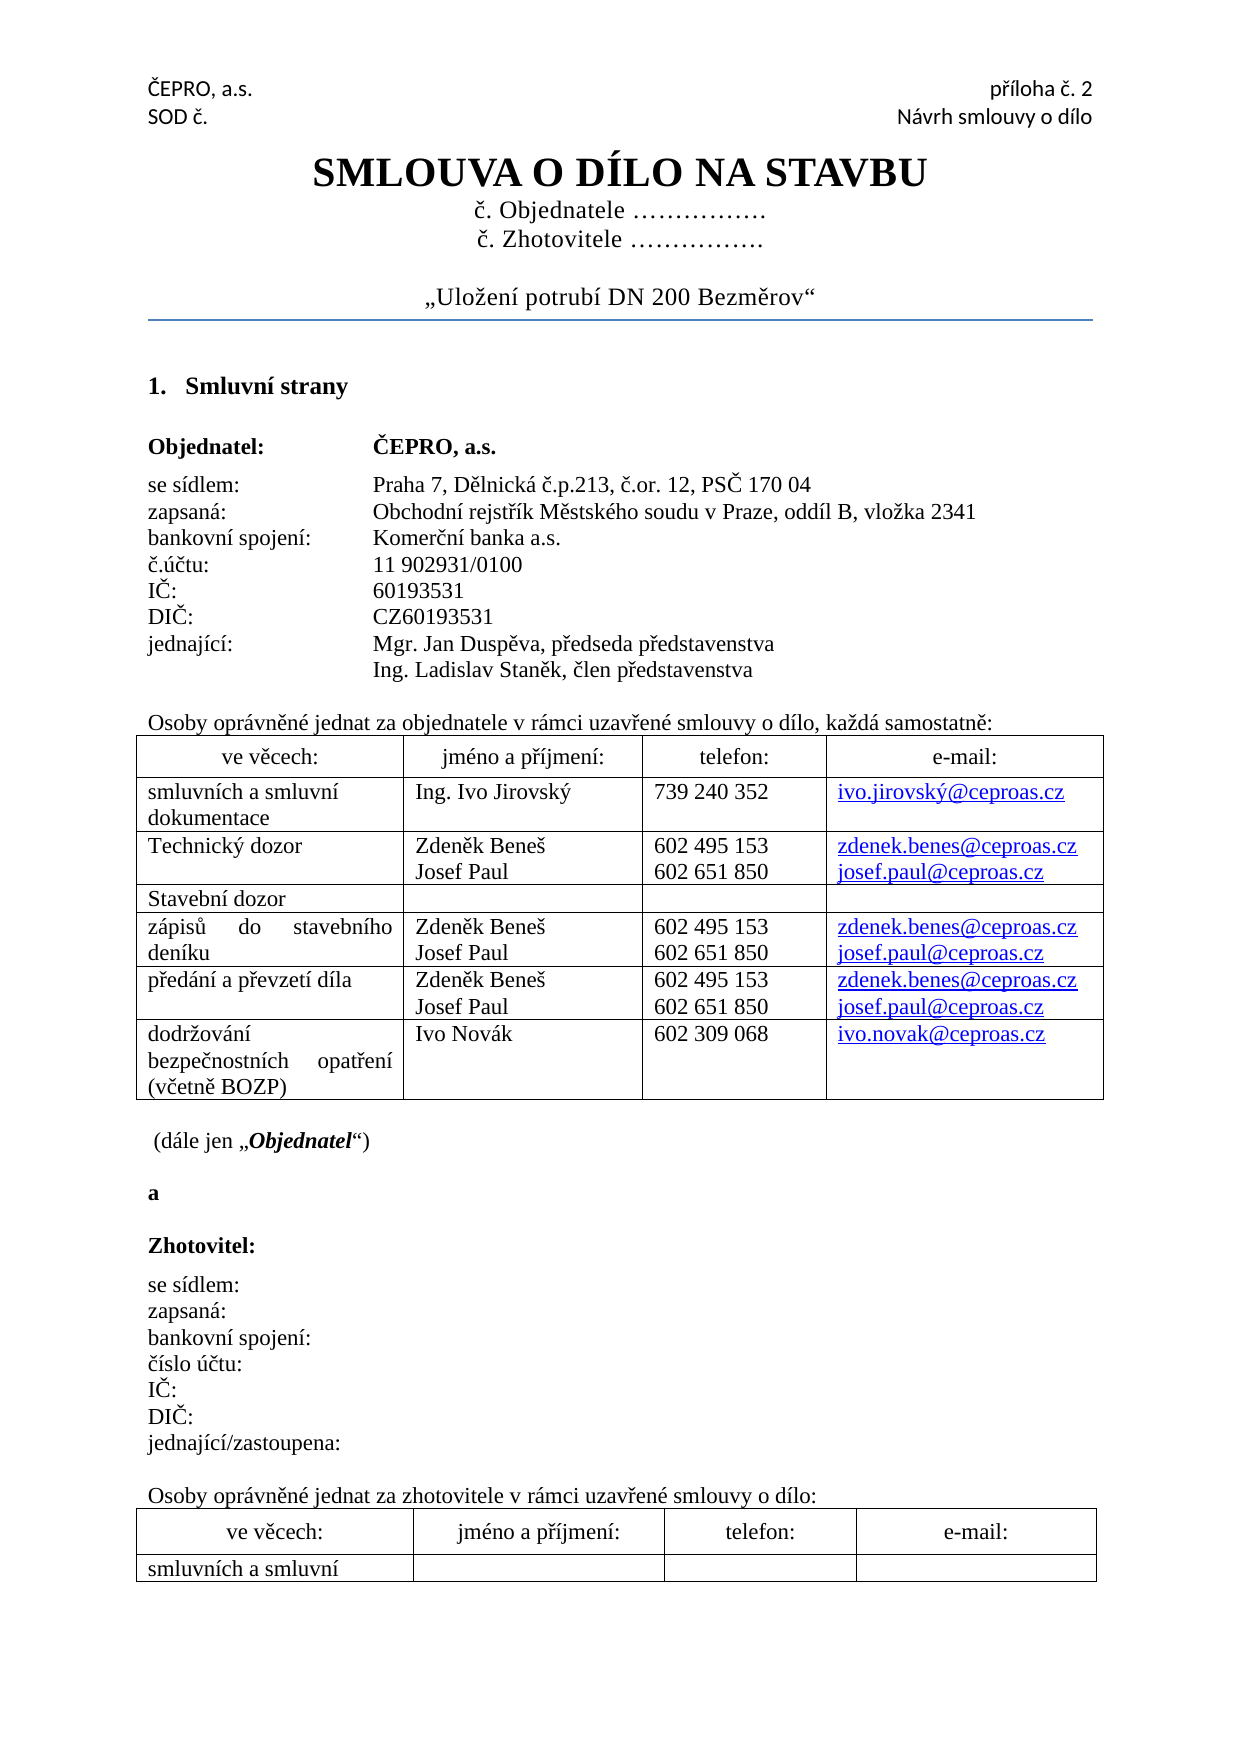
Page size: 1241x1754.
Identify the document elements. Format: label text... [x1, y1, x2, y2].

table_cell 739 240 352 [643, 778, 826, 831]
table_header ve věcech: [137, 1509, 413, 1554]
text jednající/zastoupena: [148, 1429, 1093, 1456]
text číslo účtu: [148, 1350, 1093, 1376]
text bankovní spojení: [148, 1324, 1093, 1350]
table_cell Ivo Novák [404, 1020, 642, 1099]
table_cell ivo.novak@ceproas.cz [827, 1020, 1103, 1099]
table_cell Zdeněk Beneš Josef Paul [404, 913, 642, 966]
table_cell dodržování bezpečnostních opatření (včetně BOZP) [137, 1020, 403, 1099]
table_cell [404, 885, 642, 912]
text se sídlem: Praha 7, Dělnická č.p.213, č.or. 12, PSČ 170 04 [148, 472, 1093, 498]
text Osoby oprávněné jednat za objednatele v rámci uzavřené smlouvy o dílo, každá samostatně: [148, 709, 1093, 735]
text IČ: [148, 1376, 1093, 1403]
table_header ve věcech: [137, 736, 403, 777]
table_cell 602 495 153 602 651 850 [643, 913, 826, 966]
table_header jméno a příjmení: [414, 1509, 664, 1554]
table_cell Zdeněk Beneš Josef Paul [404, 832, 642, 884]
text (dále jen „Objednatel“) [148, 1127, 1093, 1153]
table_cell 602 309 068 [643, 1020, 826, 1099]
table_header e-mail: [857, 1509, 1096, 1554]
table_cell zápisů do stavebního deníku [137, 913, 403, 966]
table_cell předání a převzetí díla [137, 967, 403, 1019]
table_cell Zdeněk Beneš Josef Paul [404, 967, 642, 1019]
text se sídlem: [148, 1271, 1093, 1297]
table_cell [643, 885, 826, 912]
table_header telefon: [665, 1509, 856, 1554]
table_cell zdenek.benes@ceproas.cz josef.paul@ceproas.cz [827, 913, 1103, 966]
table_cell [665, 1555, 856, 1581]
table_cell 602 495 153 602 651 850 [643, 832, 826, 884]
title SMLOUVA O DÍLO NA STAVBU [148, 148, 1093, 196]
table_cell [414, 1555, 664, 1581]
table_cell [857, 1555, 1096, 1581]
text DIČ: [148, 1403, 1093, 1429]
text Osoby oprávněné jednat za zhotovitele v rámci uzavřené smlouvy o dílo: [148, 1482, 1093, 1508]
text DIČ: CZ60193531 [148, 603, 1093, 630]
text jednající: Mgr. Jan Duspěva, předseda představenstva [148, 630, 1093, 656]
table_cell Technický dozor [137, 832, 403, 884]
title č. Zhotovitele ……………. [148, 224, 1093, 253]
text Objednatel: ČEPRO, a.s. [148, 433, 1093, 459]
table_cell zdenek.benes@ceproas.cz josef.paul@ceproas.cz [827, 832, 1103, 884]
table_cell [137, 1555, 413, 1581]
text zapsaná: Obchodní rejstřík Městského soudu v Praze, oddíl B, vložka 2341 [148, 498, 1093, 524]
table_header telefon: [643, 736, 826, 777]
table_cell [827, 885, 1103, 912]
table_cell 602 495 153 602 651 850 [643, 967, 826, 1019]
table_cell ivo.jirovský@ceproas.cz [827, 778, 1103, 831]
table_cell Stavební dozor [137, 885, 403, 912]
table_header jméno a příjmení: [404, 736, 642, 777]
text Zhotovitel: [148, 1232, 1093, 1258]
text Ing. Ladislav Staněk, člen představenstva [148, 656, 1093, 682]
title „Uložení potrubí DN 200 Bezměrov“ [148, 282, 1093, 319]
table_cell smluvních a smluvní dokumentace [137, 778, 403, 831]
subtitle Smluvní strany [148, 371, 1093, 400]
text bankovní spojení: Komerční banka a.s. [148, 524, 1093, 551]
table_cell Ing. Ivo Jirovský [404, 778, 642, 831]
text zapsaná: [148, 1297, 1093, 1324]
text č.účtu: 11 902931/0100 [148, 551, 1093, 577]
title č. Objednatele ……………. [148, 196, 1093, 224]
table_cell zdenek.benes@ceproas.cz josef.paul@ceproas.cz [827, 967, 1103, 1019]
text IČ: 60193531 [148, 577, 1093, 603]
table_header e-mail: [827, 736, 1103, 777]
text a [148, 1179, 1093, 1206]
